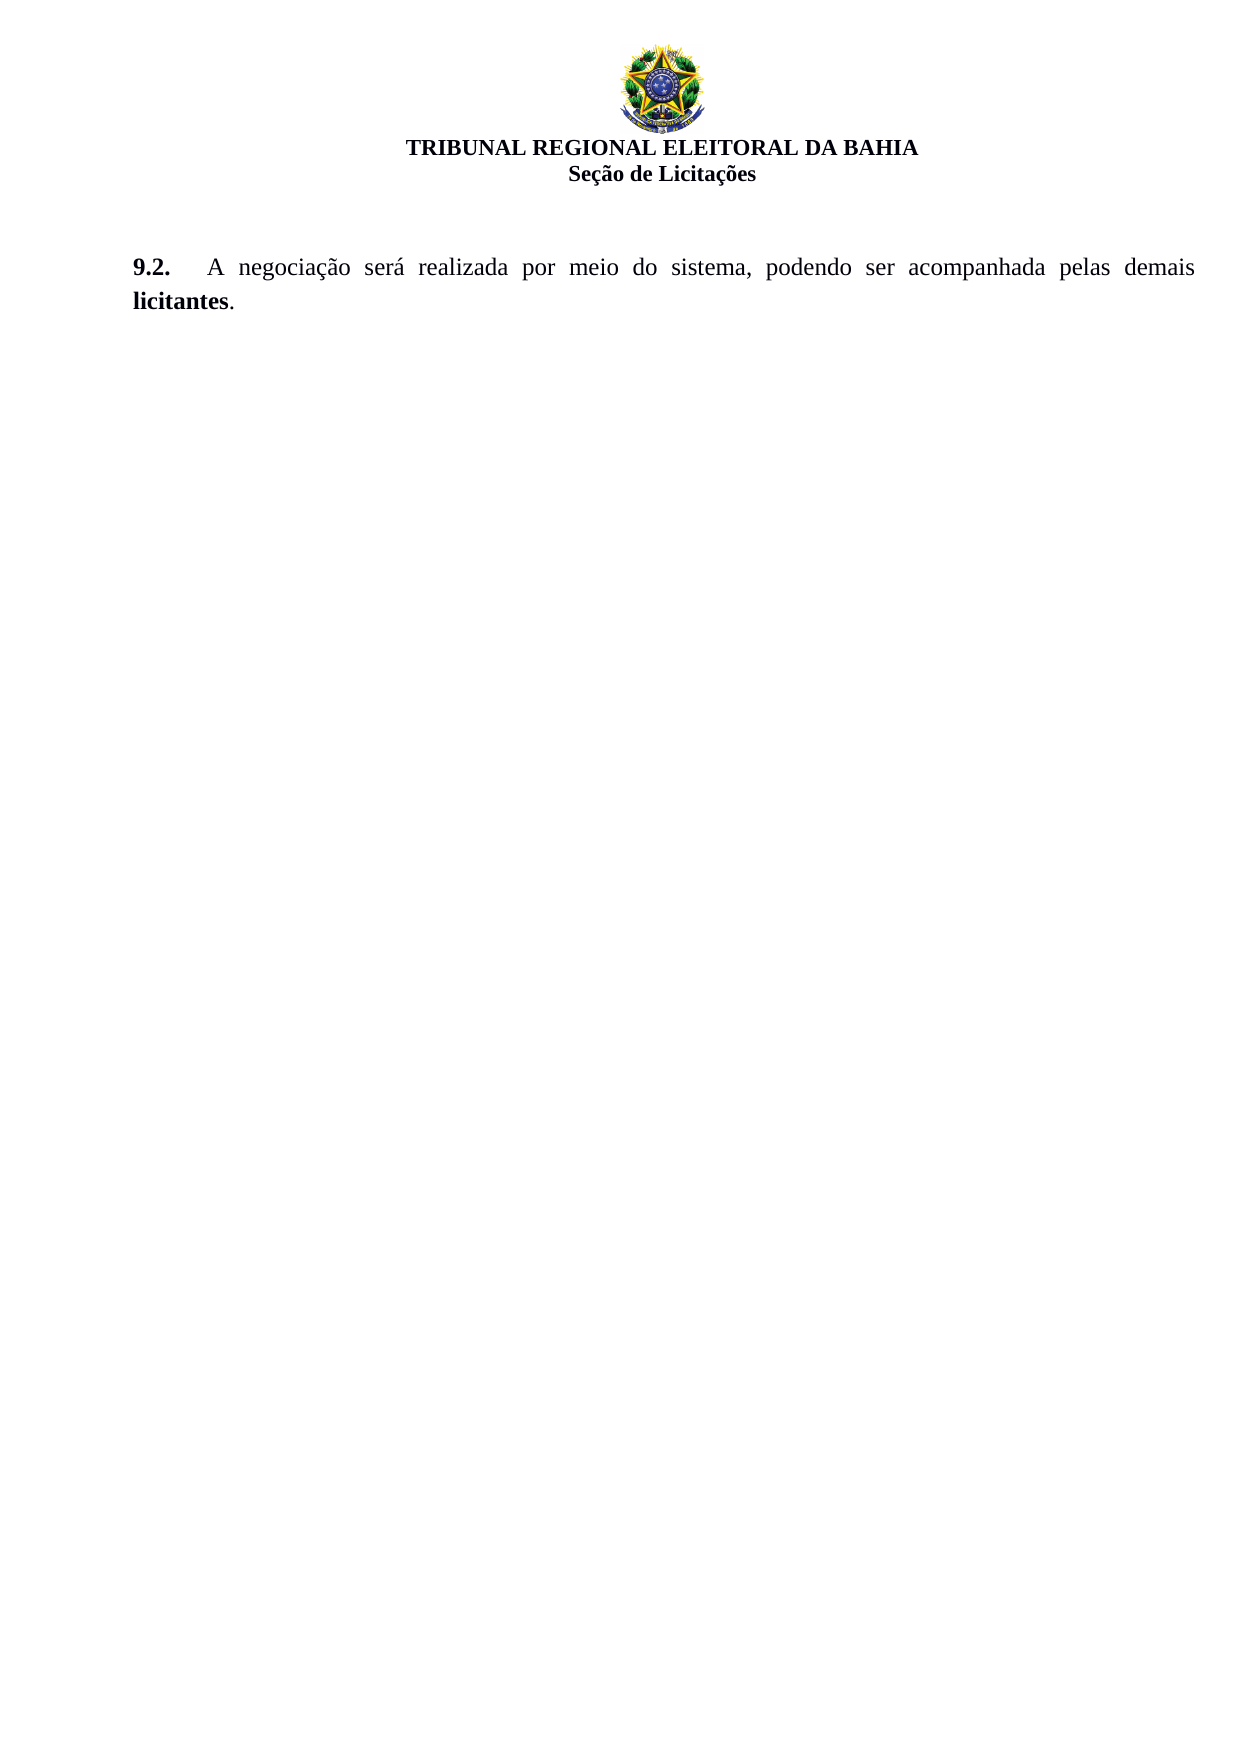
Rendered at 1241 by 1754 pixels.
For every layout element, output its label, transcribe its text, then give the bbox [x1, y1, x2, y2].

text 9.2. A negociação será realizada por meio do sistema, podendo ser acompanhada pelas demais licitantes. [133, 249, 1196, 316]
